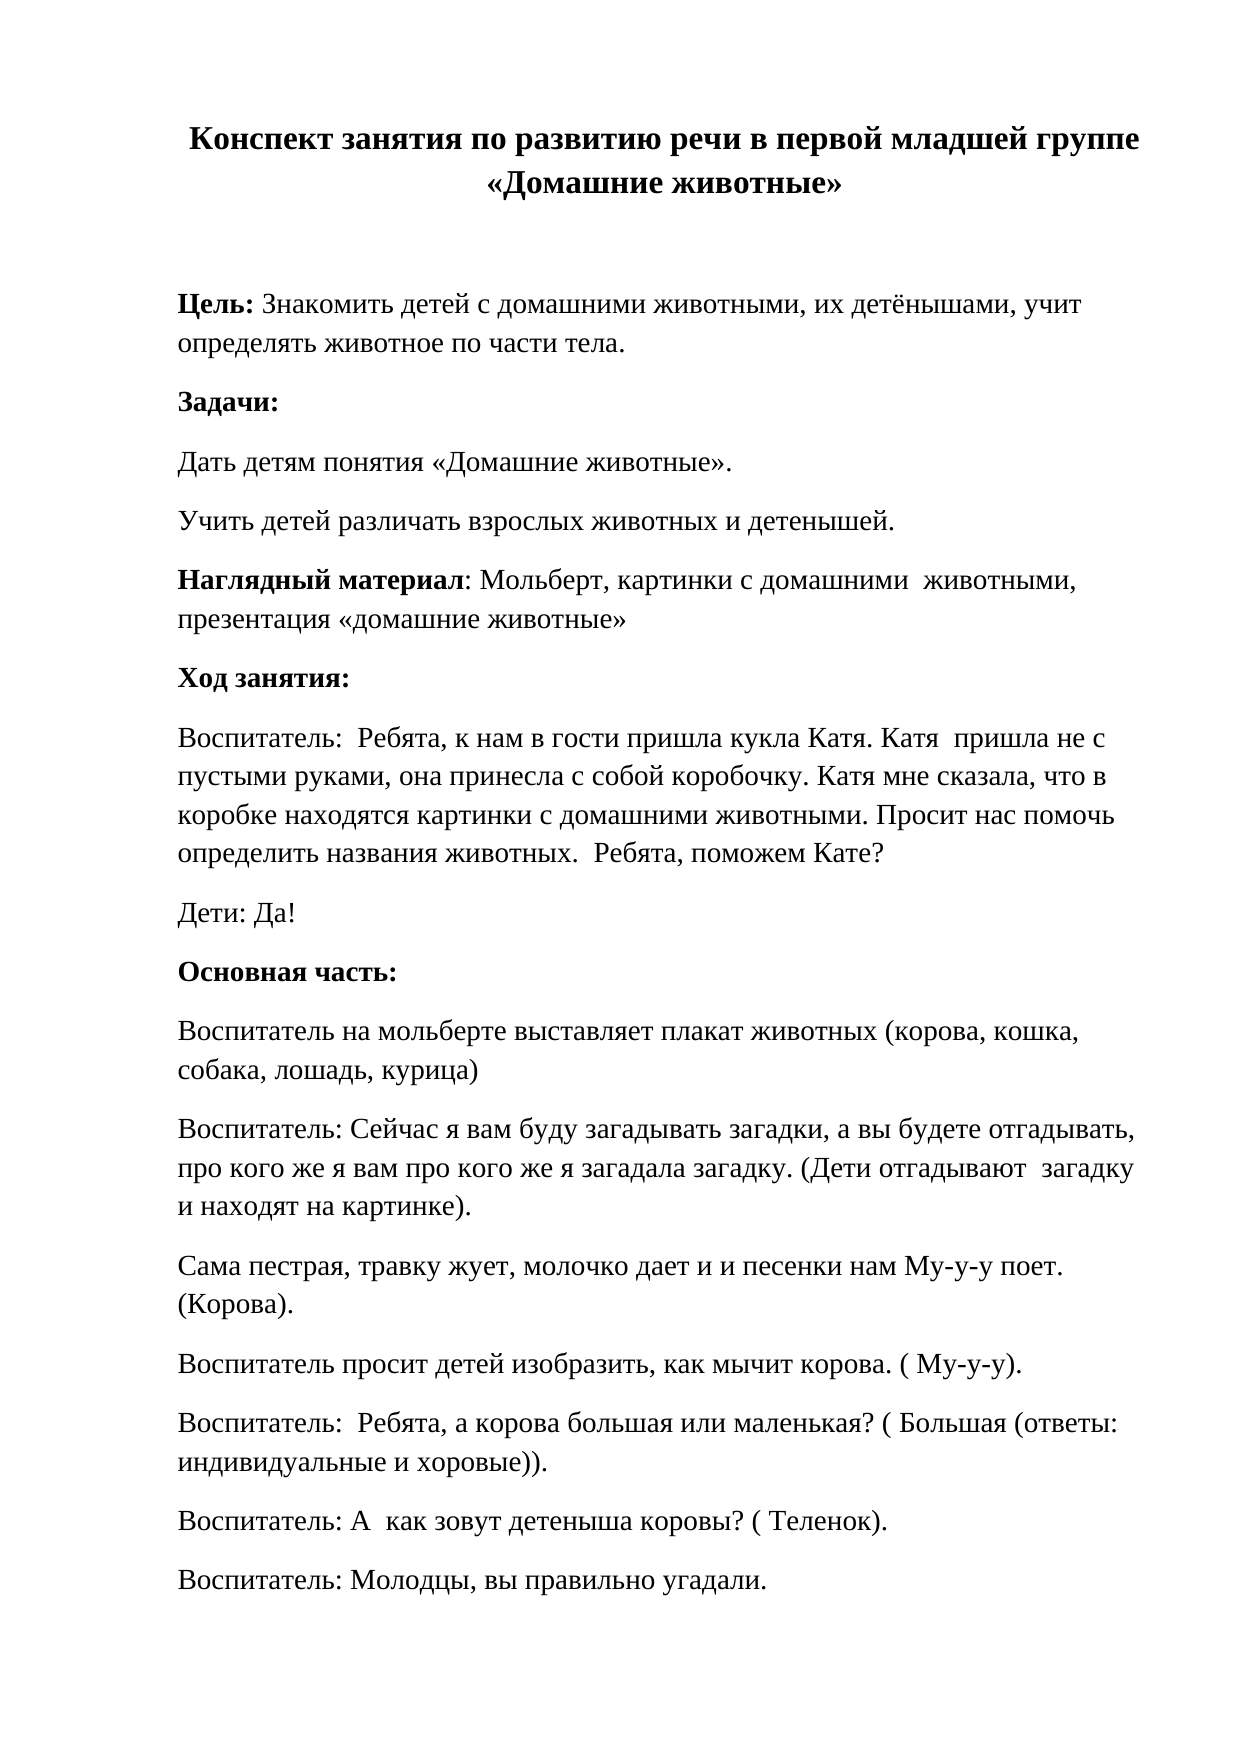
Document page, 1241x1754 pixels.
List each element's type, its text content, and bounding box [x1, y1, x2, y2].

text Сама пестрая, травку жует, молочко дает и и песенки нам Му-у-у поет. (Корова). [177, 1248, 1152, 1320]
text Воспитатель: Ребята, к нам в гости пришла кукла Катя. Катя пришла не с пустыми руками, она принесла с собой коробочку. Катя мне сказала, что в коробке находятся картинки с домашними животными. Просит нас помочь определить названия животных. Ребята, поможем Кате? [177, 720, 1152, 869]
text Воспитатель: Молодцы, вы правильно угадали. [177, 1562, 1152, 1596]
text Дети: Да! [177, 895, 1152, 928]
text Наглядный материал: Мольберт, картинки с домашними животными, презентация «домашние животные» [177, 562, 1152, 634]
text Дать детям понятия «Домашние животные». [177, 444, 1152, 477]
text Воспитатель на мольберте выставляет плакат животных (корова, кошка, собака, лошадь, курица) [177, 1013, 1152, 1086]
text Воспитатель просит детей изобразить, как мычит корова. ( Му-у-у). [177, 1346, 1152, 1379]
text Ход занятия: [177, 660, 1152, 694]
text Воспитатель: Ребята, а корова большая или маленькая? ( Большая (ответы: индивидуальные и хоровые)). [177, 1405, 1152, 1477]
text Учить детей различать взрослых животных и детенышей. [177, 503, 1152, 537]
text Цель: Знакомить детей с домашними животными, их детёнышами, учит определять животное по части тела. [177, 286, 1152, 358]
text Задачи: [177, 384, 1152, 418]
text Основная часть: [177, 954, 1152, 988]
text Воспитатель: А как зовут детеныша коровы? ( Теленок). [177, 1503, 1152, 1537]
text Конспект занятия по развитию речи в первой младшей группе «Домашние животные» [177, 118, 1152, 201]
text Воспитатель: Сейчас я вам буду загадывать загадки, а вы будете отгадывать, про кого же я вам про кого же я загадала загадку. (Дети отгадывают загадку и находят на картинке). [177, 1111, 1152, 1222]
